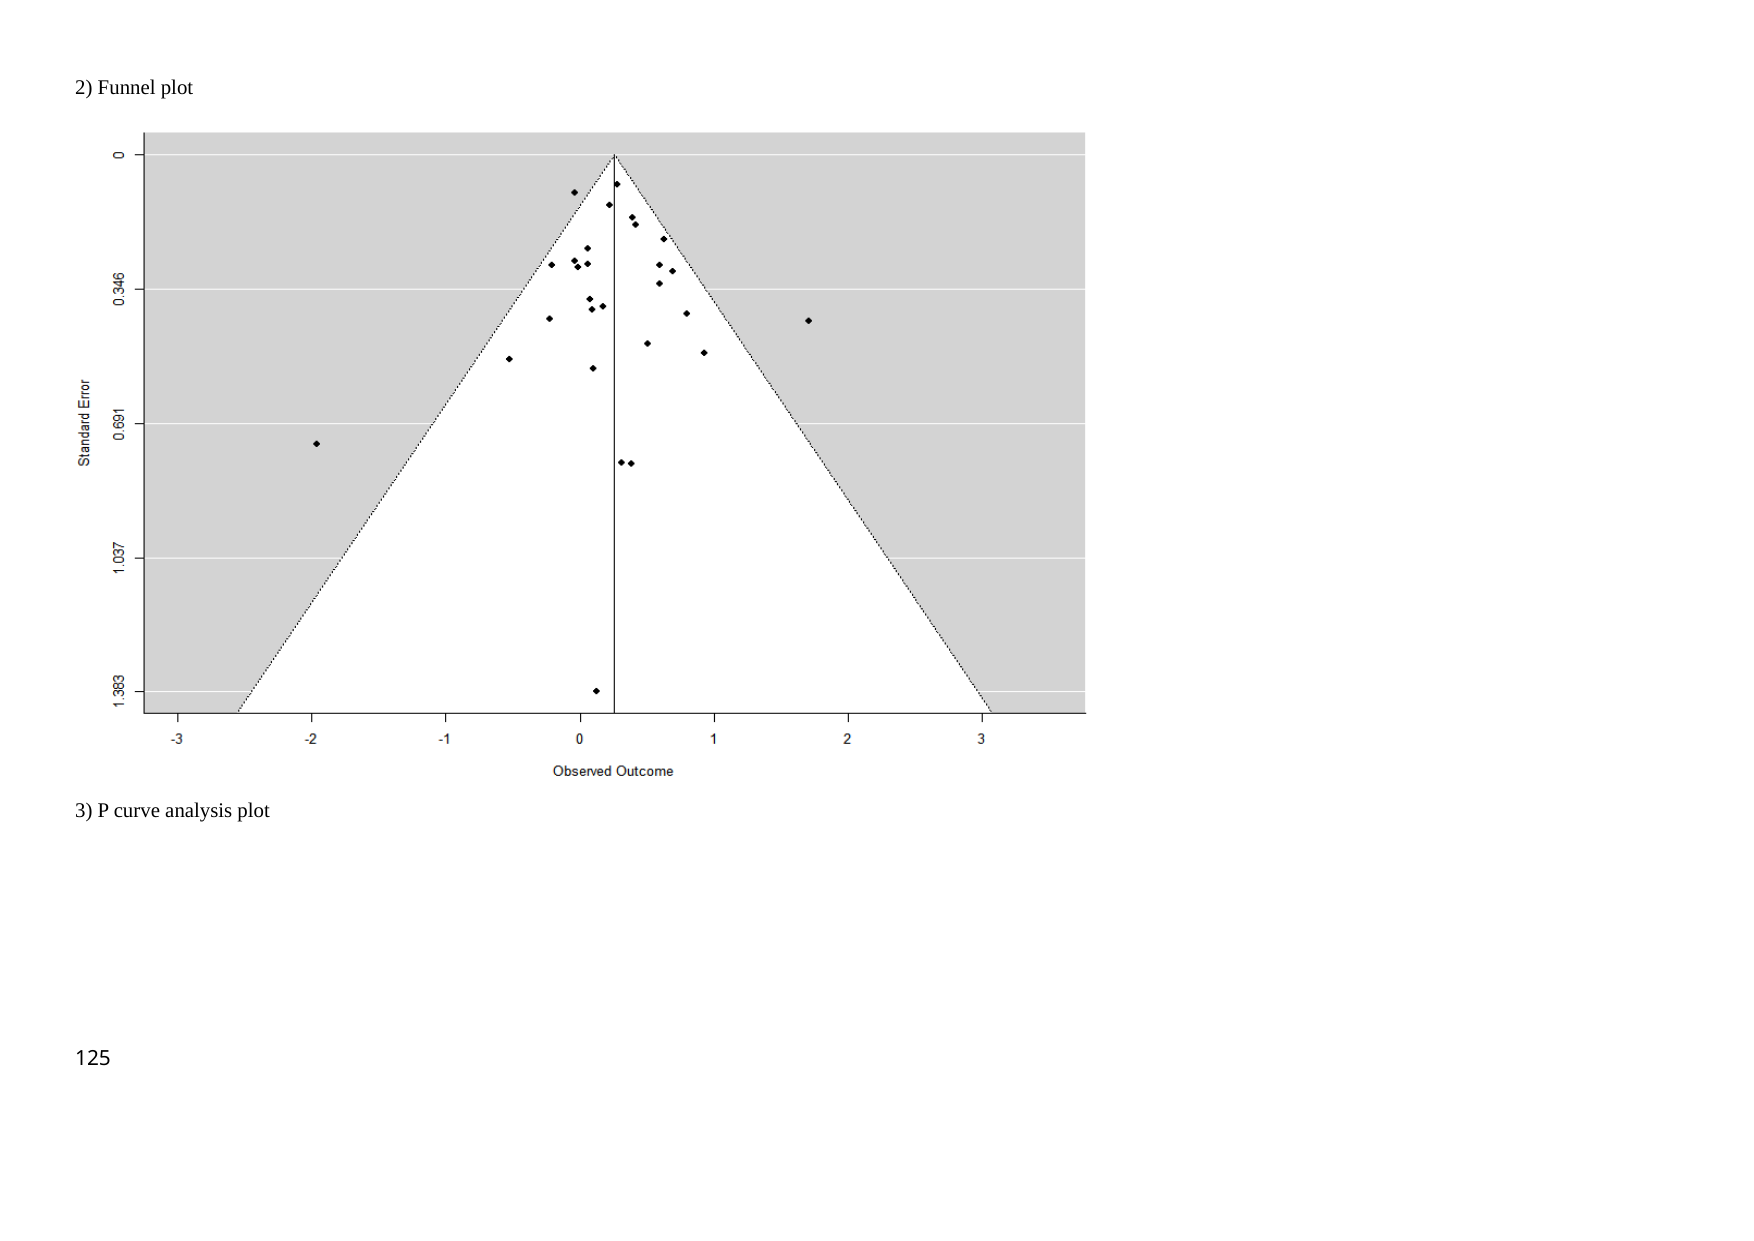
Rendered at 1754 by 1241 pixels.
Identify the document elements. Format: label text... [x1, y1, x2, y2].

text 3) P curve analysis plot [75, 797, 1679, 822]
text 2) Funnel plot [75, 75, 1679, 99]
picture [75, 117, 1120, 779]
